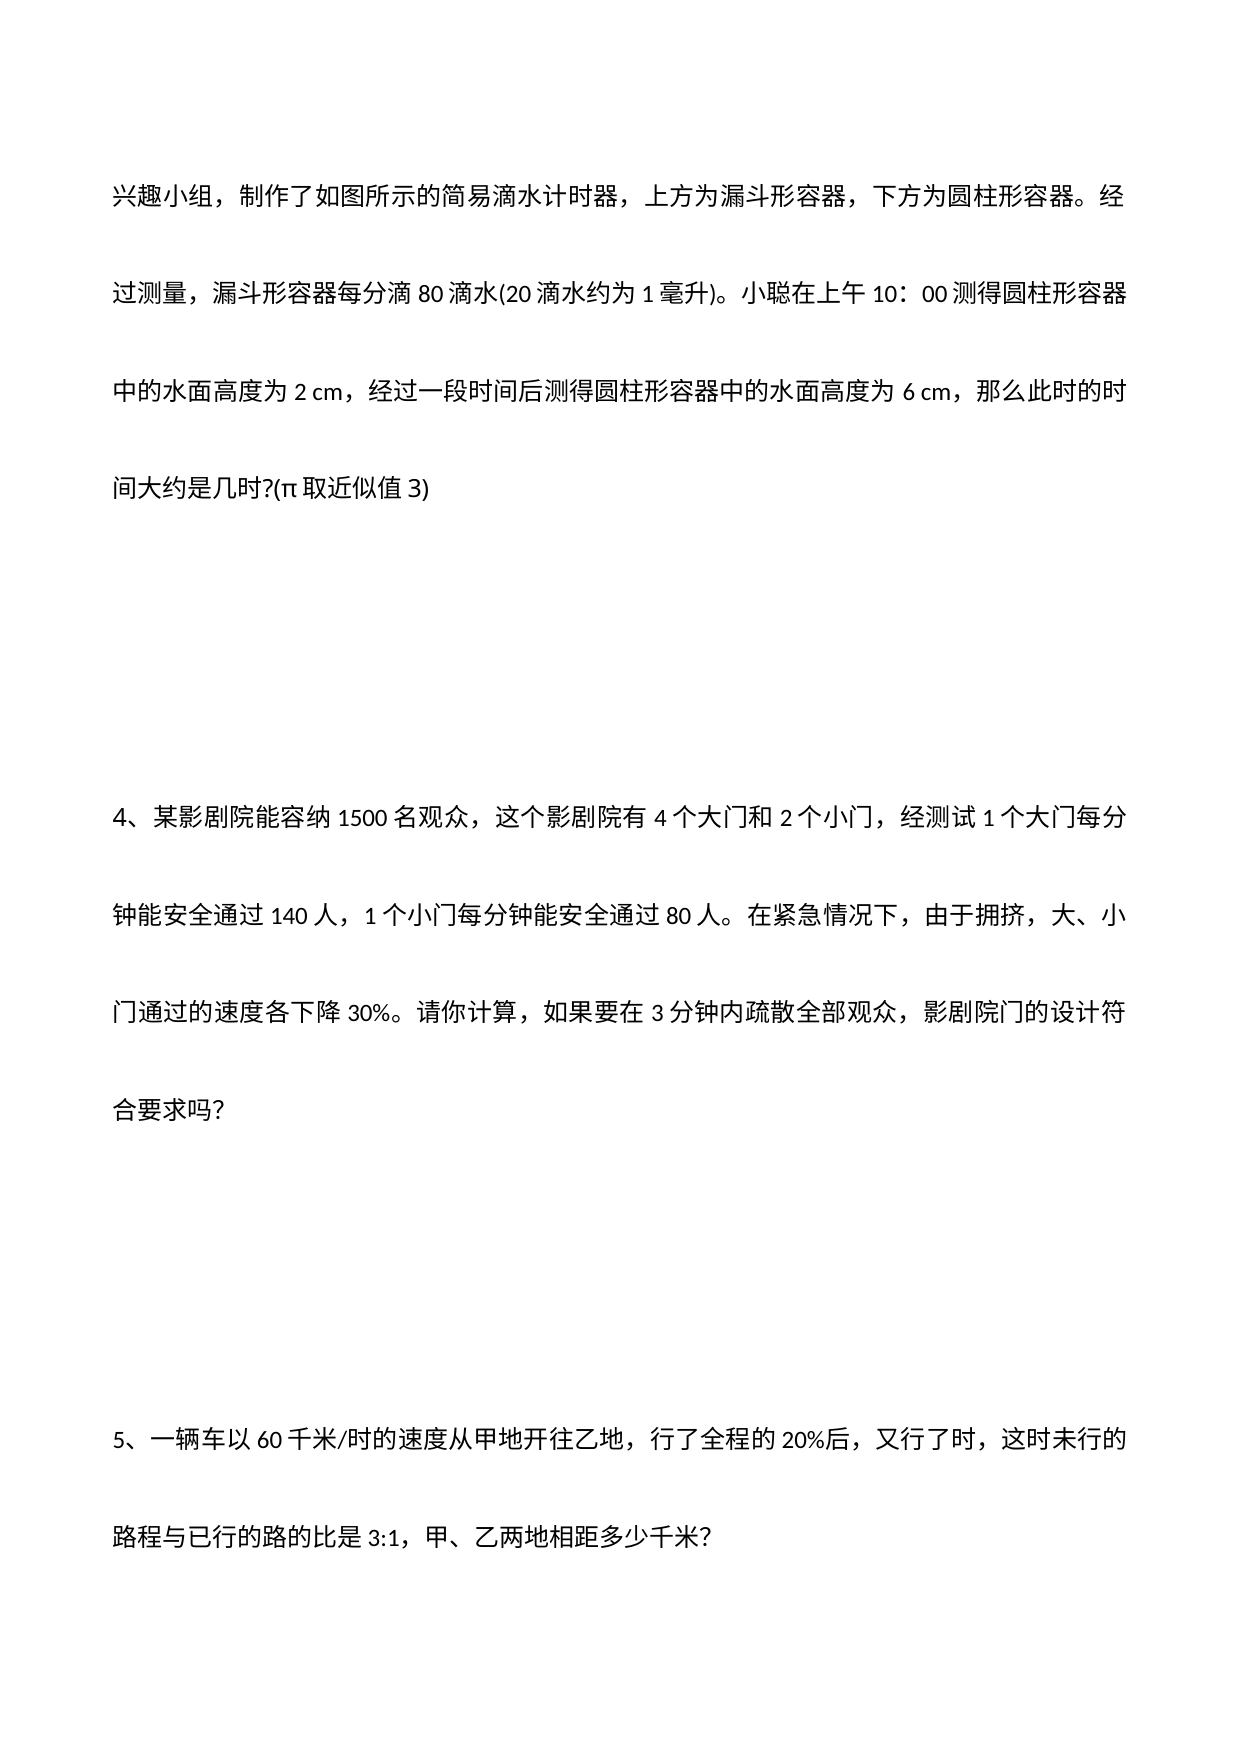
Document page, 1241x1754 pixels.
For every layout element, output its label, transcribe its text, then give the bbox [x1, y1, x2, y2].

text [112, 162, 1128, 519]
text 4、某影剧院能容纳1500名观众，这个影剧院有4个大门和2个小门，经测试1个大门每分钟能安全通过140人，1个小门每分钟能安全通过80人。在紧急情况下，由于拥挤，大、小门通过的速度各下降30%。请你计算，如果要在3分钟内疏散全部观众，影剧院门的设计符合要求吗？ [112, 783, 1128, 1141]
text 5、一辆车以60千米/时的速度从甲地开往乙地，行了全程的20%后，又行了时，这时未行的路程与已行的路的比是3:1，甲、乙两地相距多少千米？ [112, 1405, 1128, 1568]
